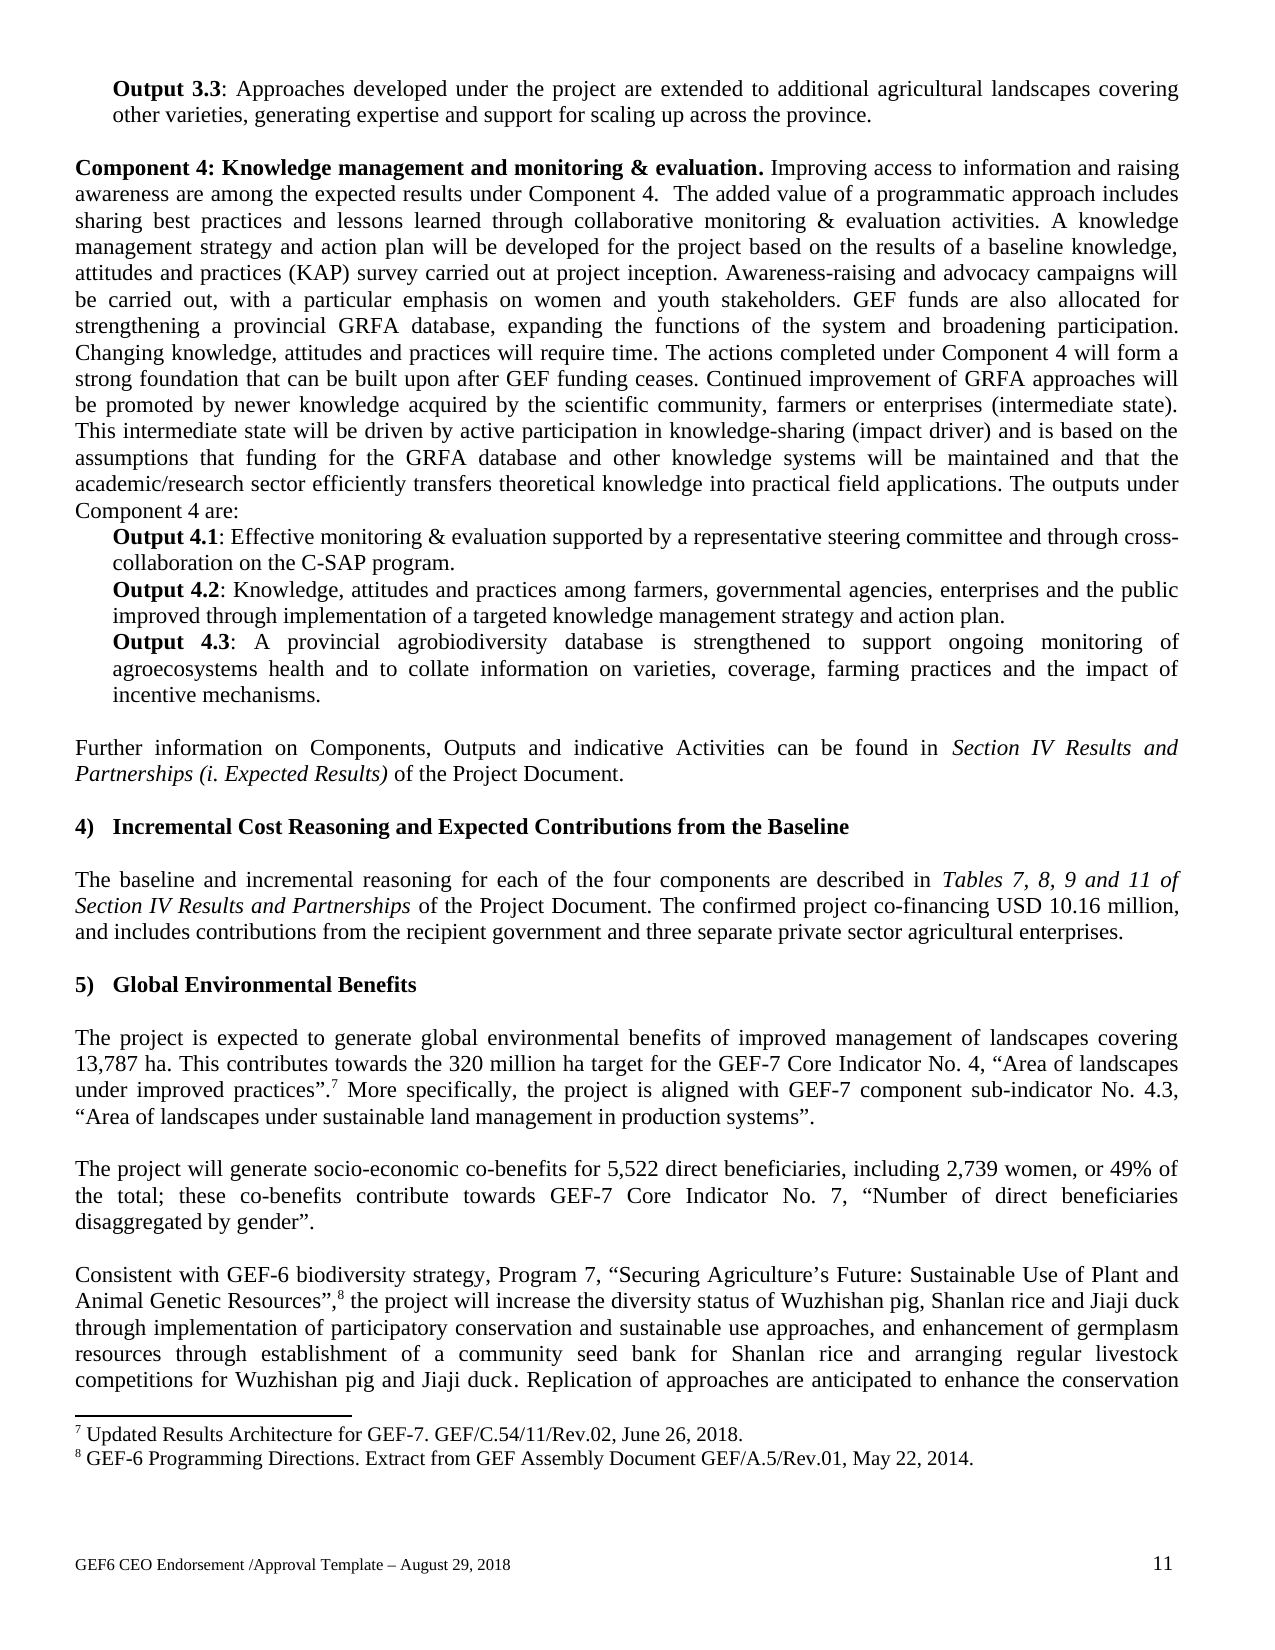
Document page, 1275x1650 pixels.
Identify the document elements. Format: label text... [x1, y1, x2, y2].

text Output 4.3: A provincial agrobiodiversity database is strengthened to support ongoing monitoring of agroecosystems health and to collate information on varieties, coverage, farming practices and the impact of incentive mechanisms. [112, 628, 1181, 707]
list Incremental Cost Reasoning and Expected Contributions from the Baseline [75, 813, 1181, 839]
text The project is expected to generate global environmental benefits of improved management of landscapes covering 13,787 ha. This contributes towards the 320 million ha target for the GEF-7 Core Indicator No. 4, “Area of landscapes under improved practices”. More specifically, the project is aligned with GEF-7 component sub-indicator No. 4.3, “Area of landscapes under sustainable land management in production systems”. [75, 1024, 1181, 1129]
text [75, 1261, 1181, 1393]
text Component 4: Knowledge management and monitoring & evaluation. Improving access to information and raising awareness are among the expected results under Component 4. The added value of a programmatic approach includes sharing best practices and lessons learned through collaborative monitoring & evaluation activities. A knowledge management strategy and action plan will be developed for the project based on the results of a baseline knowledge, attitudes and practices (KAP) survey carried out at project inception. Awareness-raising and advocacy campaigns will be carried out, with a particular emphasis on women and youth stakeholders. GEF funds are also allocated for strengthening a provincial GRFA database, expanding the functions of the system and broadening participation. Changing knowledge, attitudes and practices will require time. The actions completed under Component 4 will form a strong foundation that can be built upon after GEF funding ceases. Continued improvement of GRFA approaches will be promoted by newer knowledge acquired by the scientific community, farmers or enterprises (intermediate state). This intermediate state will be driven by active participation in knowledge-sharing (impact driver) and is based on the assumptions that funding for the GRFA database and other knowledge systems will be maintained and that the academic/research sector efficiently transfers theoretical knowledge into practical field applications. The outputs under Component 4 are: [75, 154, 1181, 523]
text Output 4.1: Effective monitoring & evaluation supported by a representative steering committee and through cross-collaboration on the C-SAP program. [112, 523, 1181, 576]
text Output 3.3: Approaches developed under the project are extended to additional agricultural landscapes covering other varieties, generating expertise and support for scaling up across the province. [112, 75, 1181, 128]
text The project will generate socio-economic co-benefits for 5,522 direct beneficiaries, including 2,739 women, or 49% of the total; these co-benefits contribute towards GEF-7 Core Indicator No. 7, “Number of direct beneficiaries disaggregated by gender”. [75, 1156, 1181, 1234]
text Further information on Components, Outputs and indicative Activities can be found in Section IV Results and Partnerships (i. Expected Results) of the Project Document. [75, 734, 1181, 787]
list Global Environmental Benefits [75, 971, 1181, 997]
text The baseline and incremental reasoning for each of the four components are described in Tables 7, 8, 9 and 11 of Section IV Results and Partnerships of the Project Document. The confirmed project co-financing USD 10.16 million, and includes contributions from the recipient government and three separate private sector agricultural enterprises. [75, 866, 1181, 945]
text Output 4.2: Knowledge, attitudes and practices among farmers, governmental agencies, enterprises and the public improved through implementation of a targeted knowledge management strategy and action plan. [112, 576, 1181, 628]
